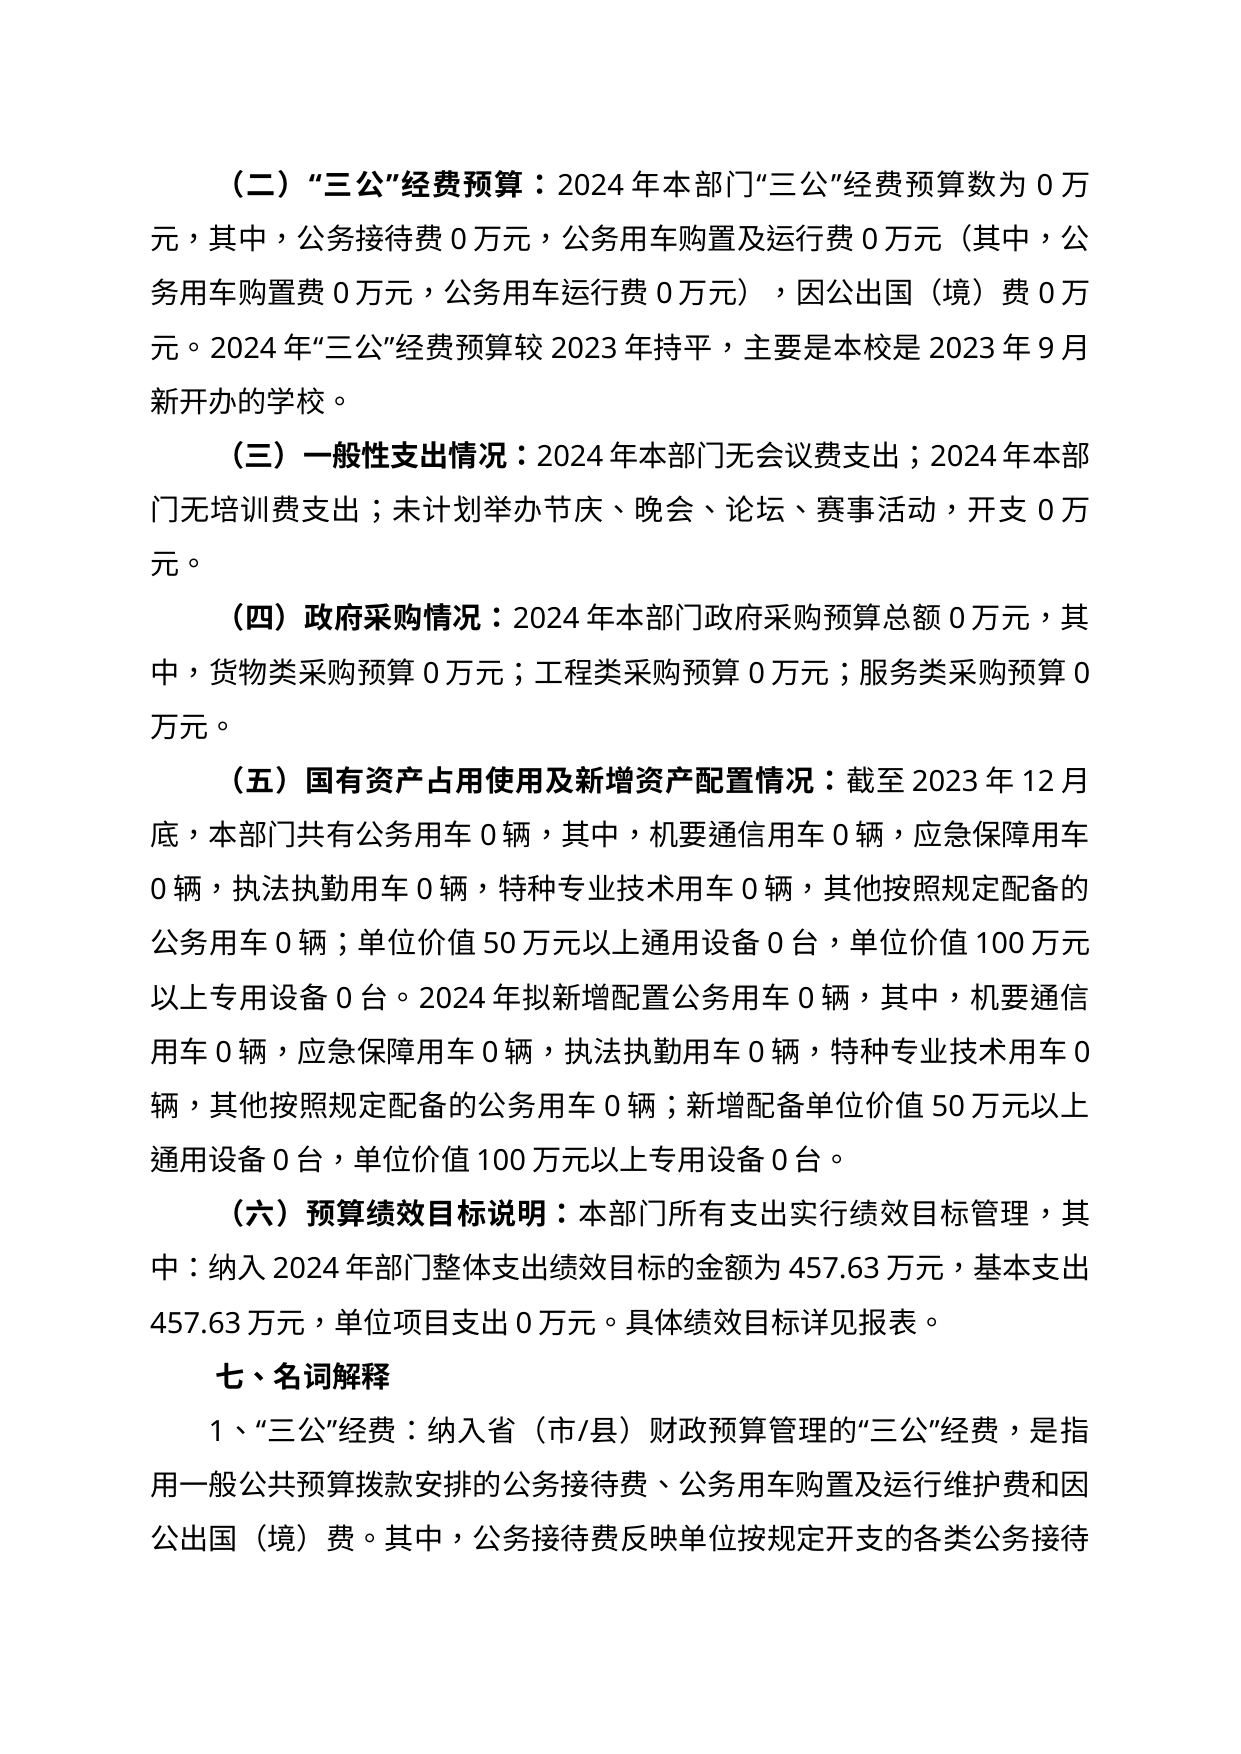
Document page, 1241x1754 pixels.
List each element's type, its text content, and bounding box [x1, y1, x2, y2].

text （四）政府采购情况：2024年本部门政府采购预算总额0万元，其中，货物类采购预算0万元；工程类采购预算0万元；服务类采购预算0万元。 [150, 583, 1090, 746]
text （五）国有资产占用使用及新增资产配置情况：截至2023年12月底，本部门共有公务用车0辆，其中，机要通信用车0辆，应急保障用车0辆，执法执勤用车0辆，特种专业技术用车0辆，其他按照规定配备的公务用车0辆；单位价值50万元以上通用设备0台，单位价值100万元以上专用设备0台。2024年拟新增配置公务用车0辆，其中，机要通信用车0辆，应急保障用车0辆，执法执勤用车0辆，特种专业技术用车0辆，其他按照规定配备的公务用车0辆；新增配备单位价值50万元以上通用设备0台，单位价值100万元以上专用设备0台。 [150, 746, 1090, 1179]
text 七、名词解释 [150, 1342, 1090, 1396]
text （二）“三公”经费预算：2024年本部门“三公”经费预算数为0万元，其中，公务接待费0万元，公务用车购置及运行费0万元（其中，公务用车购置费0万元，公务用车运行费0万元），因公出国（境）费0万元。2024年“三公”经费预算较2023年持平，主要是本校是2023年9月新开办的学校。 [150, 150, 1090, 421]
text （六）预算绩效目标说明：本部门所有支出实行绩效目标管理，其中：纳入2024年部门整体支出绩效目标的金额为457.63万元，基本支出457.63万元，单位项目支出0万元。具体绩效目标详见报表。 [150, 1179, 1090, 1342]
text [150, 1396, 1090, 1558]
text （三）一般性支出情况：2024年本部门无会议费支出；2024年本部门无培训费支出；未计划举办节庆、晚会、论坛、赛事活动，开支0万元。 [150, 421, 1090, 583]
